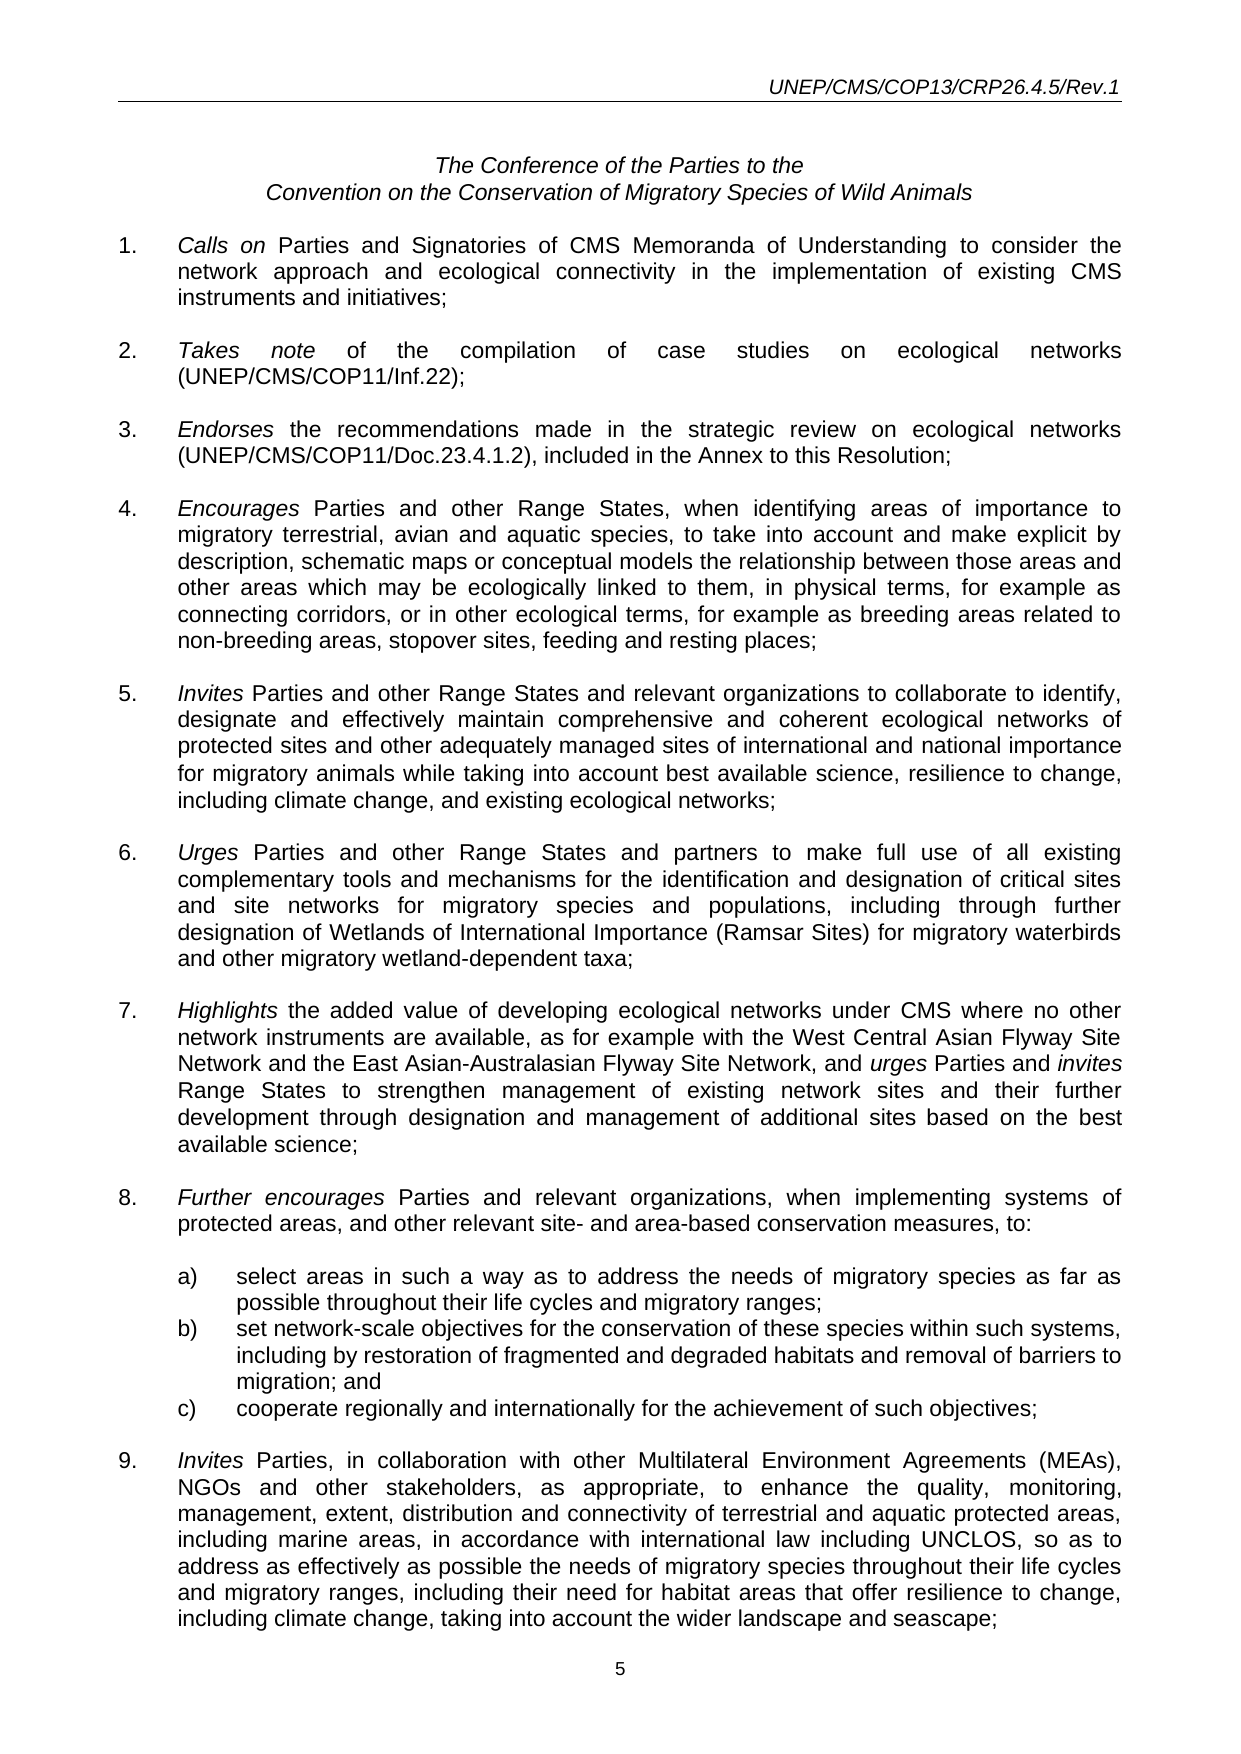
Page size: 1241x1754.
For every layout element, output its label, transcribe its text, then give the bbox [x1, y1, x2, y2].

text c) cooperate regionally and internationally for the achievement of such objectives; [177, 1394, 1122, 1421]
list Encourages Parties and other Range States, when identifying areas of importance to migratory terrestrial, avian and aquatic species, to take into account and make explicit by description, schematic maps or conceptual models the relationship between those areas and other areas which may be ecologically linked to them, in physical terms, for example as connecting corridors, or in other ecological terms, for example as breeding areas related to non-breeding areas, stopover sites, feeding and resting places; [118, 495, 1122, 653]
text Convention on the Conservation of Migratory Species of Wild Animals [118, 179, 1122, 205]
list Takes note of the compilation of case studies on ecological networks (UNEP/CMS/COP11/Inf.22); [118, 337, 1122, 390]
list Invites Parties, in collaboration with other Multilateral Environment Agreements (MEAs), NGOs and other stakeholders, as appropriate, to enhance the quality, monitoring, management, extent, distribution and connectivity of terrestrial and aquatic protected areas, including marine areas, in accordance with international law including UNCLOS, so as to address as effectively as possible the needs of migratory species throughout their life cycles and migratory ranges, including their need for habitat areas that offer resilience to change, including climate change, taking into account the wider landscape and seascape; [118, 1447, 1122, 1632]
list Urges Parties and other Range States and partners to make full use of all existing complementary tools and mechanisms for the identification and designation of critical sites and site networks for migratory species and populations, including through further designation of Wetlands of International Importance (Ramsar Sites) for migratory waterbirds and other migratory wetland-dependent taxa; [118, 839, 1122, 971]
text The Conference of the Parties to the [118, 152, 1122, 179]
text a) select areas in such a way as to address the needs of migratory species as far as possible throughout their life cycles and migratory ranges; [177, 1263, 1122, 1315]
list Endorses the recommendations made in the strategic review on ecological networks (UNEP/CMS/COP11/Doc.23.4.1.2), included in the Annex to this Resolution; [118, 416, 1122, 469]
list Highlights the added value of developing ecological networks under CMS where no other network instruments are available, as for example with the West Central Asian Flyway Site Network and the East Asian-Australasian Flyway Site Network, and urges Parties and invites Range States to strengthen management of existing network sites and their further development through designation and management of additional sites based on the best available science; [118, 997, 1122, 1157]
list Further encourages Parties and relevant organizations, when implementing systems of protected areas, and other relevant site- and area-based conservation measures, to: [118, 1184, 1122, 1236]
list Calls on Parties and Signatories of CMS Memoranda of Understanding to consider the network approach and ecological connectivity in the implementation of existing CMS instruments and initiatives; [118, 232, 1122, 311]
text b) set network-scale objectives for the conservation of these species within such systems, including by restoration of fragmented and degraded habitats and removal of barriers to migration; and [177, 1315, 1122, 1394]
list Invites Parties and other Range States and relevant organizations to collaborate to identify, designate and effectively maintain comprehensive and coherent ecological networks of protected sites and other adequately managed sites of international and national importance for migratory animals while taking into account best available science, resilience to change, including climate change, and existing ecological networks; [118, 679, 1122, 813]
